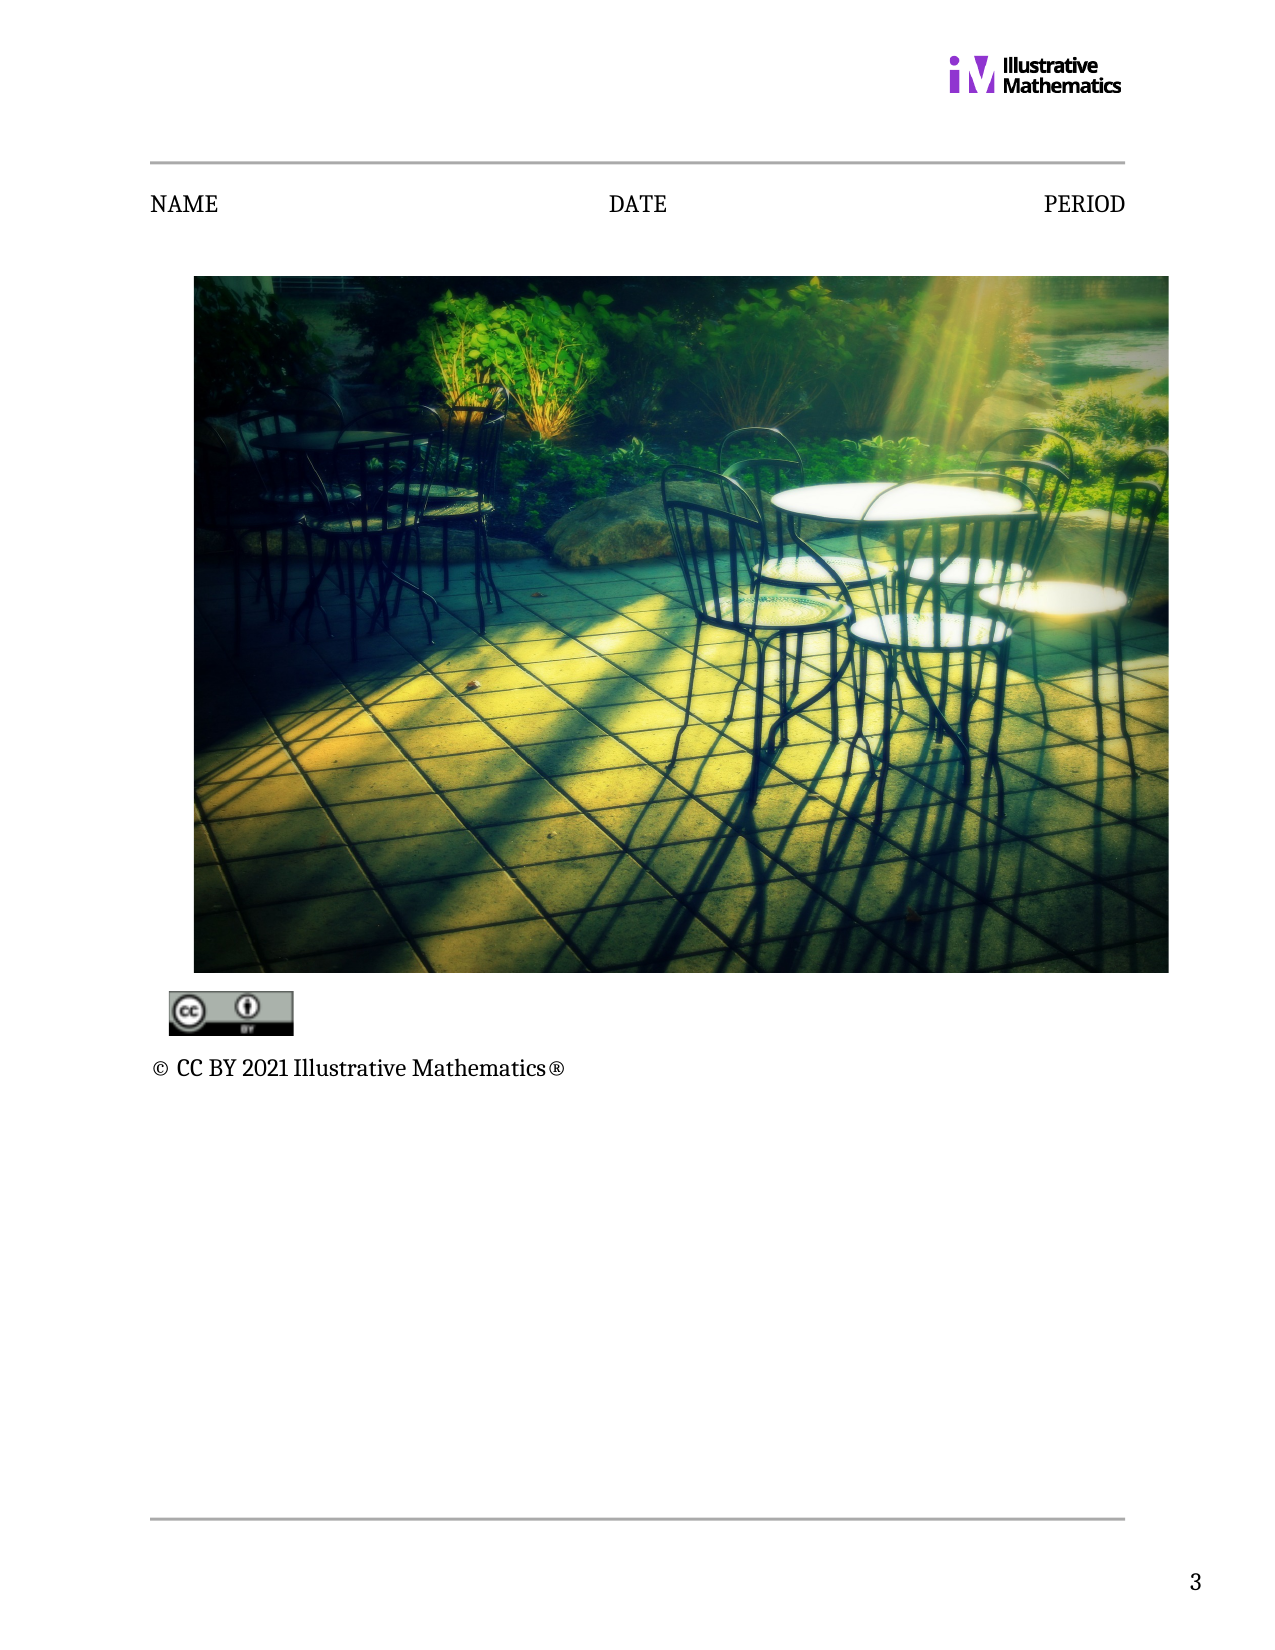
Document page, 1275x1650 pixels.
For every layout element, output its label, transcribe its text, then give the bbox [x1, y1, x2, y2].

text © CC BY 2021 Illustrative Mathematics® [150, 1054, 1125, 1083]
picture [168, 991, 294, 1036]
picture [193, 276, 1169, 973]
picture [949, 55, 1121, 93]
